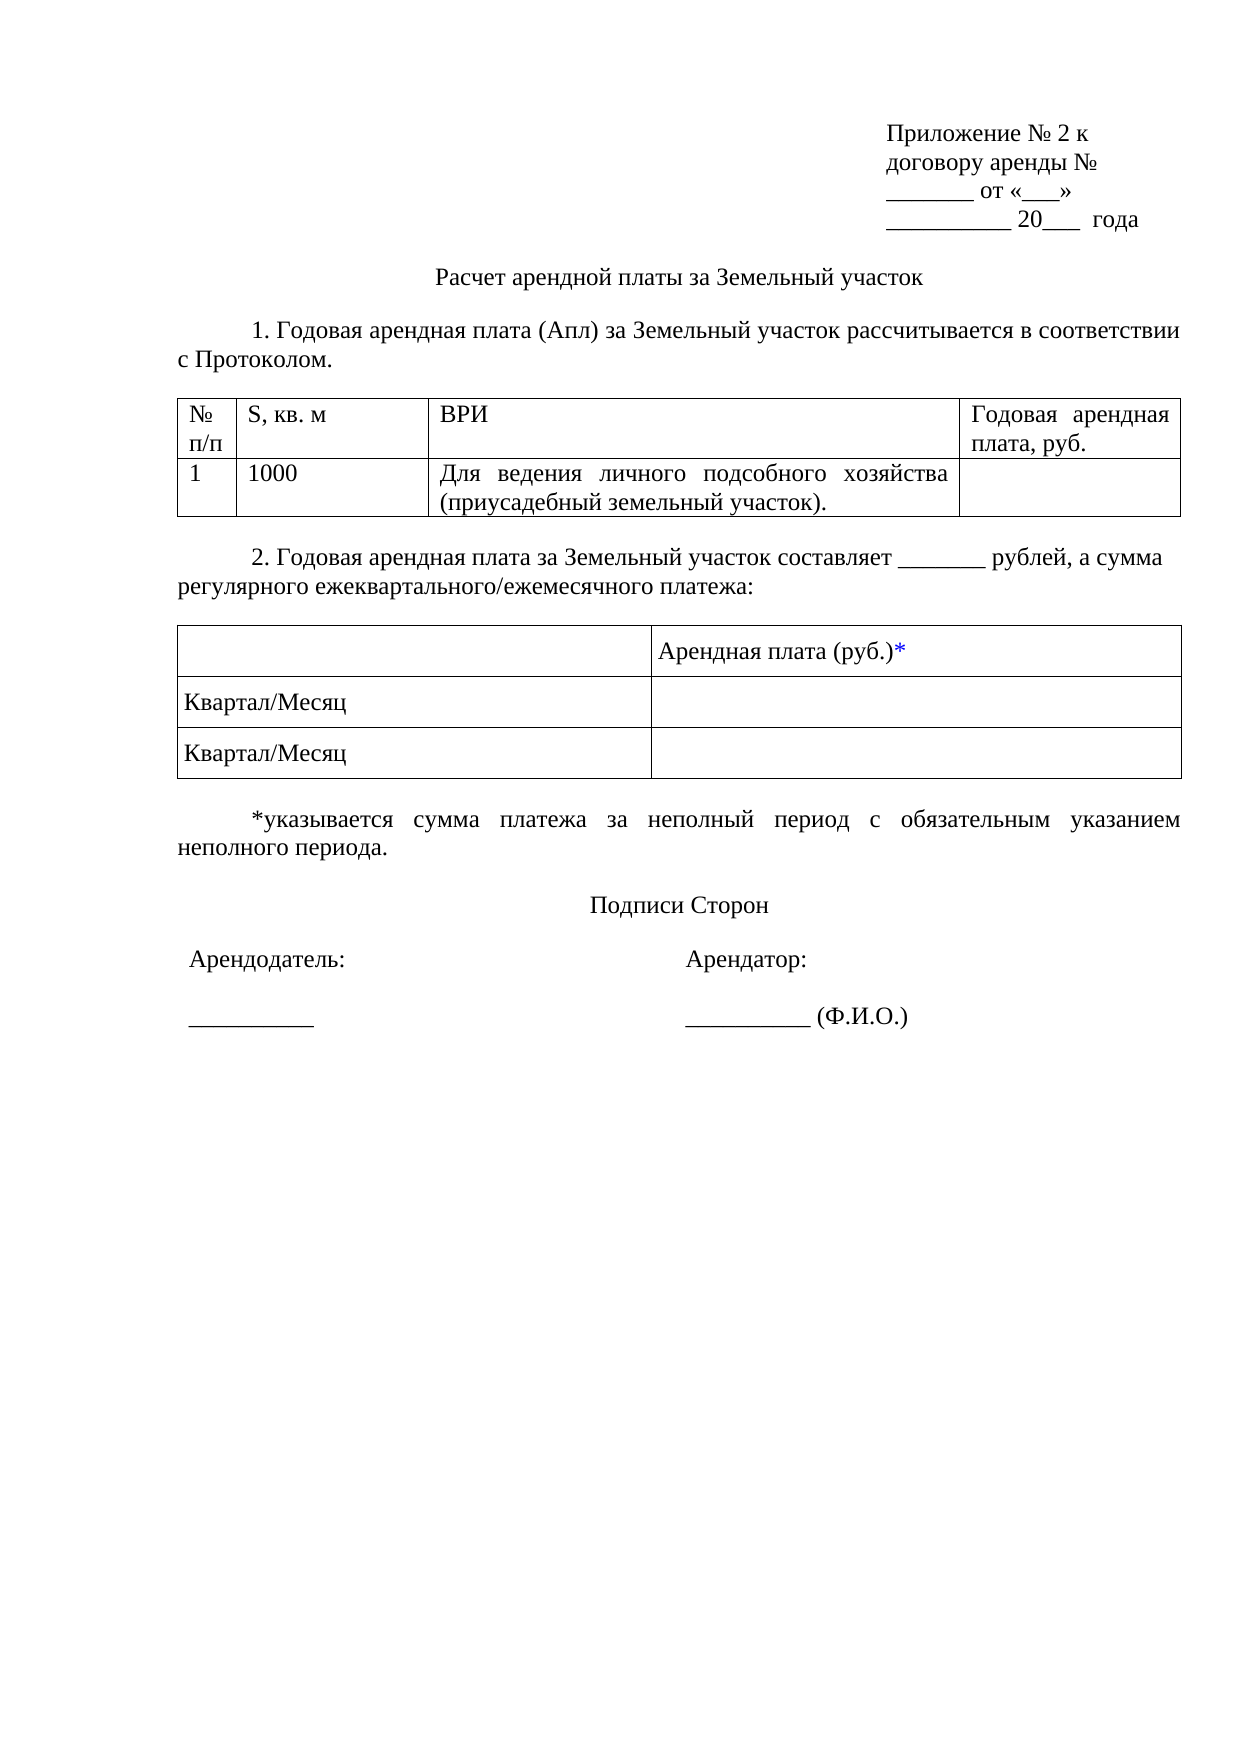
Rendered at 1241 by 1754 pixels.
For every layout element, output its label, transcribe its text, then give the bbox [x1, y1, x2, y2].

table_cell __________ [177, 1001, 674, 1030]
table_cell __________ (Ф.И.О.) [674, 1001, 1171, 1030]
text Подписи Сторон [177, 890, 1181, 919]
text 1. Годовая арендная плата (Апл) за Земельный участок рассчитывается в соответствии с Протоколом. [177, 316, 1181, 373]
table_cell 1 [178, 459, 236, 516]
table_cell [652, 728, 1181, 778]
table_cell Квартал/Месяц [178, 677, 651, 727]
table_header [178, 626, 651, 676]
table_header S, кв. м [237, 399, 428, 457]
table_cell 1000 [237, 459, 428, 516]
table_cell [960, 459, 1180, 516]
text 2. Годовая арендная плата за Земельный участок составляет _______ рублей, а сумма регулярного ежеквартального/ежемесячного платежа: [177, 542, 1181, 599]
table_cell [652, 677, 1181, 727]
table_header № п/п [178, 399, 236, 457]
table_header Арендатор: [674, 944, 1171, 1001]
text Расчет арендной платы за Земельный участок [177, 262, 1181, 291]
table_header Годовая арендная плата, руб. [960, 399, 1180, 457]
table_header ВРИ [429, 399, 959, 457]
text Приложение № 2 к договору аренды № _______ от «___» __________ 20___ года [886, 118, 1181, 233]
table_header Арендная плата (руб.)* [652, 626, 1181, 676]
text *указывается сумма платежа за неполный период с обязательным указанием неполного периода. [177, 804, 1181, 861]
table_cell Для ведения личного подсобного хозяйства (приусадебный земельный участок). [429, 459, 959, 516]
table_cell Квартал/Месяц [178, 728, 651, 778]
table_header Арендодатель: [177, 944, 674, 1001]
